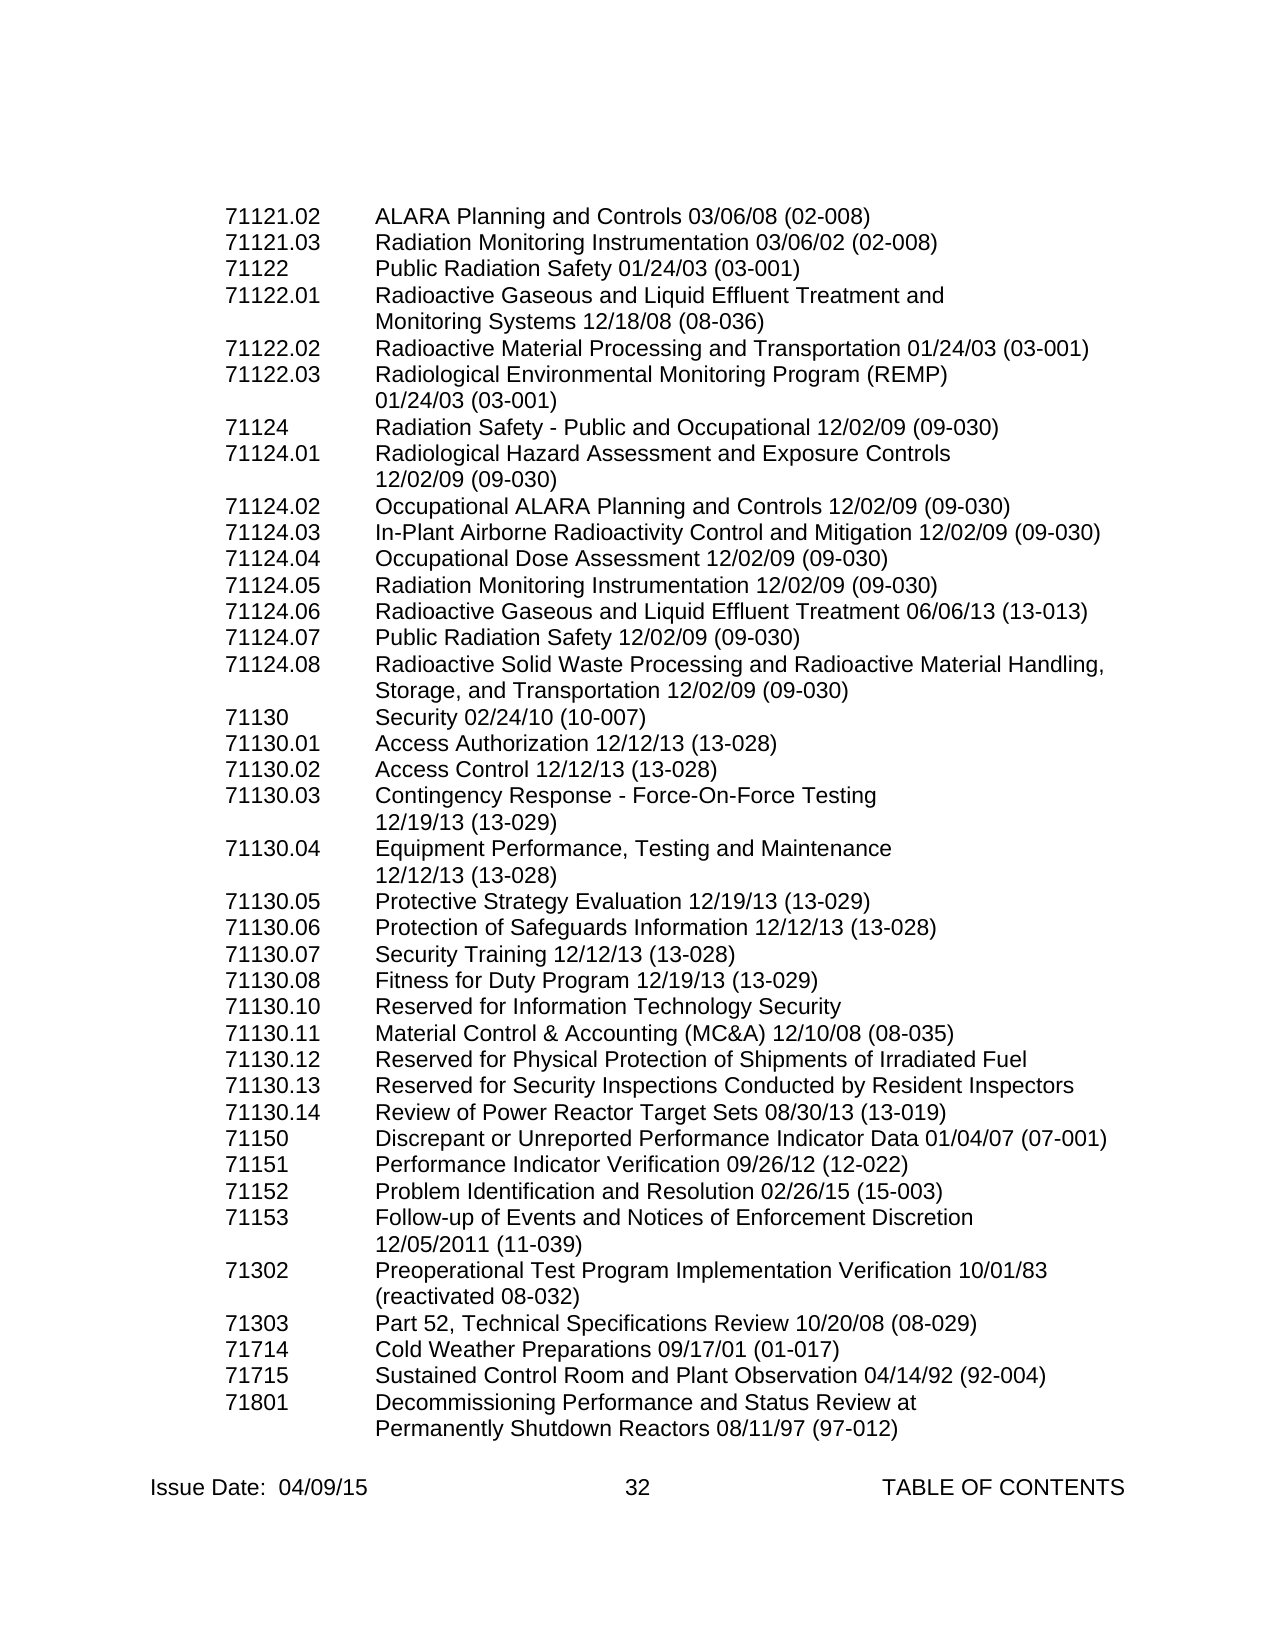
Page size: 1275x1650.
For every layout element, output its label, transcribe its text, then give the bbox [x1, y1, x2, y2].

text 71715 Sustained Control Room and Plant Observation 04/14/92 (92-004) [150, 1362, 1125, 1389]
text 71130.10 Reserved for Information Technology Security [150, 993, 1125, 1020]
text 71130.05 Protective Strategy Evaluation 12/19/13 (13-029) [150, 888, 1125, 914]
text 71801 Decommissioning Performance and Status Review at [150, 1389, 1125, 1415]
text 71130.03 Contingency Response - Force-On-Force Testing [150, 782, 1125, 809]
text 71124.04 Occupational Dose Assessment 12/02/09 (09-030) [150, 545, 1125, 572]
text 71124.02 Occupational ALARA Planning and Controls 12/02/09 (09-030) [150, 493, 1125, 519]
text 71121.03 Radiation Monitoring Instrumentation 03/06/02 (02-008) [150, 229, 1125, 255]
text 71130.11 Material Control & Accounting (MC&A) 12/10/08 (08-035) [150, 1020, 1125, 1046]
text 71130.04 Equipment Performance, Testing and Maintenance [150, 835, 1125, 862]
text 71152 Problem Identification and Resolution 02/26/15 (15-003) [150, 1178, 1125, 1204]
text 71122.03 Radiological Environmental Monitoring Program (REMP) [150, 361, 1125, 387]
text 12/12/13 (13-028) [150, 862, 1125, 888]
text 71124.08 Radioactive Solid Waste Processing and Radioactive Material Handling, Storage, and Transportation 12/02/09 (09-030) [150, 651, 1125, 703]
text 71124 Radiation Safety - Public and Occupational 12/02/09 (09-030) [150, 413, 1125, 440]
text 71150 Discrepant or Unreported Performance Indicator Data 01/04/07 (07-001) [150, 1125, 1125, 1151]
text 71124.07 Public Radiation Safety 12/02/09 (09-030) [150, 624, 1125, 651]
text 71130.13 Reserved for Security Inspections Conducted by Resident Inspectors [150, 1072, 1125, 1099]
text Monitoring Systems 12/18/08 (08-036) [150, 308, 1125, 334]
text 71124.06 Radioactive Gaseous and Liquid Effluent Treatment 06/06/13 (13-013) [150, 598, 1125, 624]
text 71302 Preoperational Test Program Implementation Verification 10/01/83 (reactivated 08-032) [150, 1257, 1125, 1309]
text 71130.06 Protection of Safeguards Information 12/12/13 (13-028) [150, 914, 1125, 941]
text 71151 Performance Indicator Verification 09/26/12 (12-022) [150, 1151, 1125, 1178]
text 71130.02 Access Control 12/12/13 (13-028) [150, 756, 1125, 782]
text 71130.12 Reserved for Physical Protection of Shipments of Irradiated Fuel [150, 1046, 1125, 1072]
text 71130 Security 02/24/10 (10-007) [150, 703, 1125, 730]
text 71121.02 ALARA Planning and Controls 03/06/08 (02-008) [150, 203, 1125, 229]
text 71124.01 Radiological Hazard Assessment and Exposure Controls [150, 440, 1125, 466]
text 12/05/2011 (11-039) [150, 1231, 1125, 1257]
text 12/02/09 (09-030) [150, 466, 1125, 493]
text 71122 Public Radiation Safety 01/24/03 (03-001) [150, 255, 1125, 282]
text 71122.01 Radioactive Gaseous and Liquid Effluent Treatment and [150, 282, 1125, 308]
text 71130.14 Review of Power Reactor Target Sets 08/30/13 (13-019) [150, 1099, 1125, 1125]
text 71130.08 Fitness for Duty Program 12/19/13 (13-029) [150, 967, 1125, 993]
text Permanently Shutdown Reactors 08/11/97 (97-012) [150, 1415, 1125, 1441]
text 71153 Follow-up of Events and Notices of Enforcement Discretion [150, 1204, 1125, 1231]
text 12/19/13 (13-029) [150, 809, 1125, 835]
text 71303 Part 52, Technical Specifications Review 10/20/08 (08-029) [150, 1309, 1125, 1336]
text 01/24/03 (03-001) [150, 387, 1125, 413]
text 71124.03 In-Plant Airborne Radioactivity Control and Mitigation 12/02/09 (09-030) [150, 519, 1125, 545]
text 71124.05 Radiation Monitoring Instrumentation 12/02/09 (09-030) [150, 572, 1125, 598]
text 71130.07 Security Training 12/12/13 (13-028) [150, 941, 1125, 967]
text 71122.02 Radioactive Material Processing and Transportation 01/24/03 (03-001) [150, 334, 1125, 361]
text 71714 Cold Weather Preparations 09/17/01 (01-017) [150, 1336, 1125, 1362]
text 71130.01 Access Authorization 12/12/13 (13-028) [150, 730, 1125, 756]
